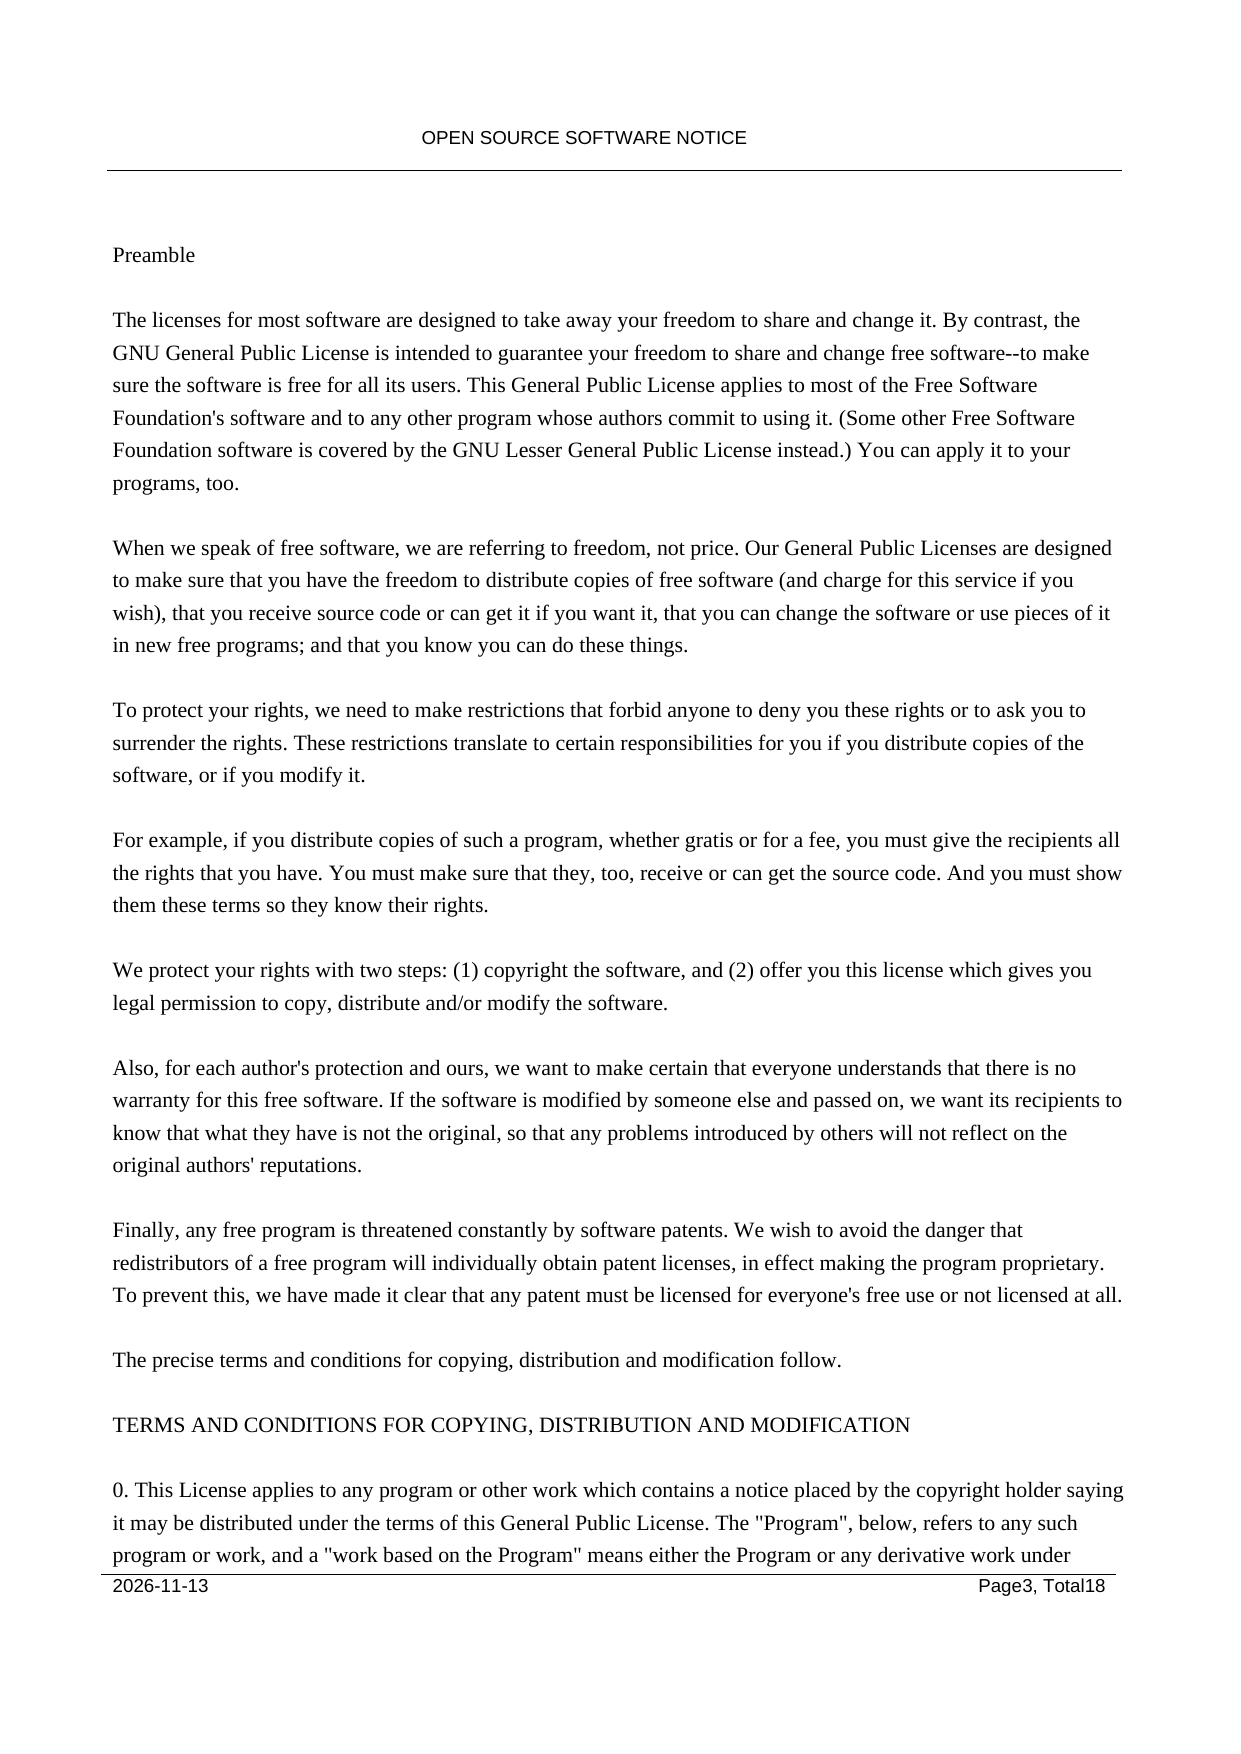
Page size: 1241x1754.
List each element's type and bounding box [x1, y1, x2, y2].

text [112, 206, 1128, 1571]
